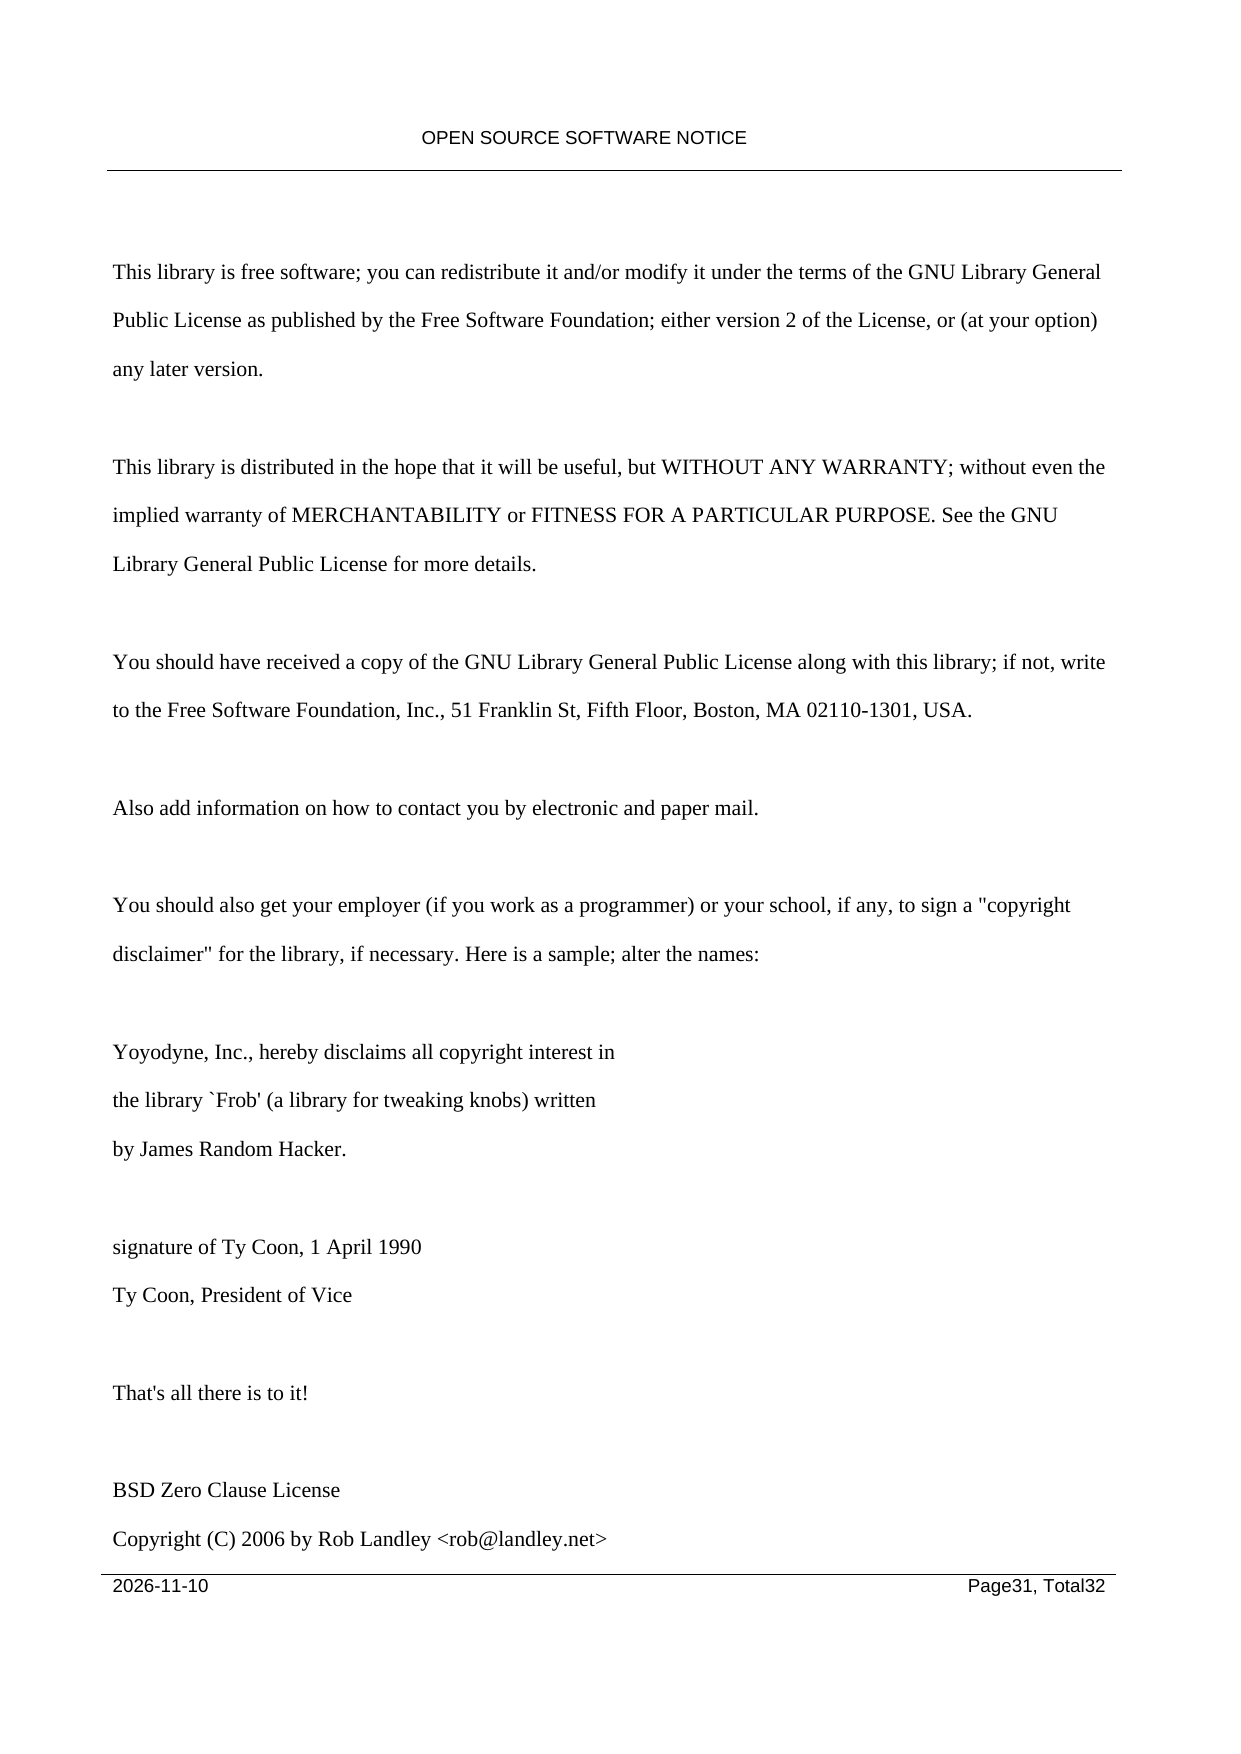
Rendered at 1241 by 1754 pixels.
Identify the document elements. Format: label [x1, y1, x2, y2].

text [112, 206, 1128, 1555]
